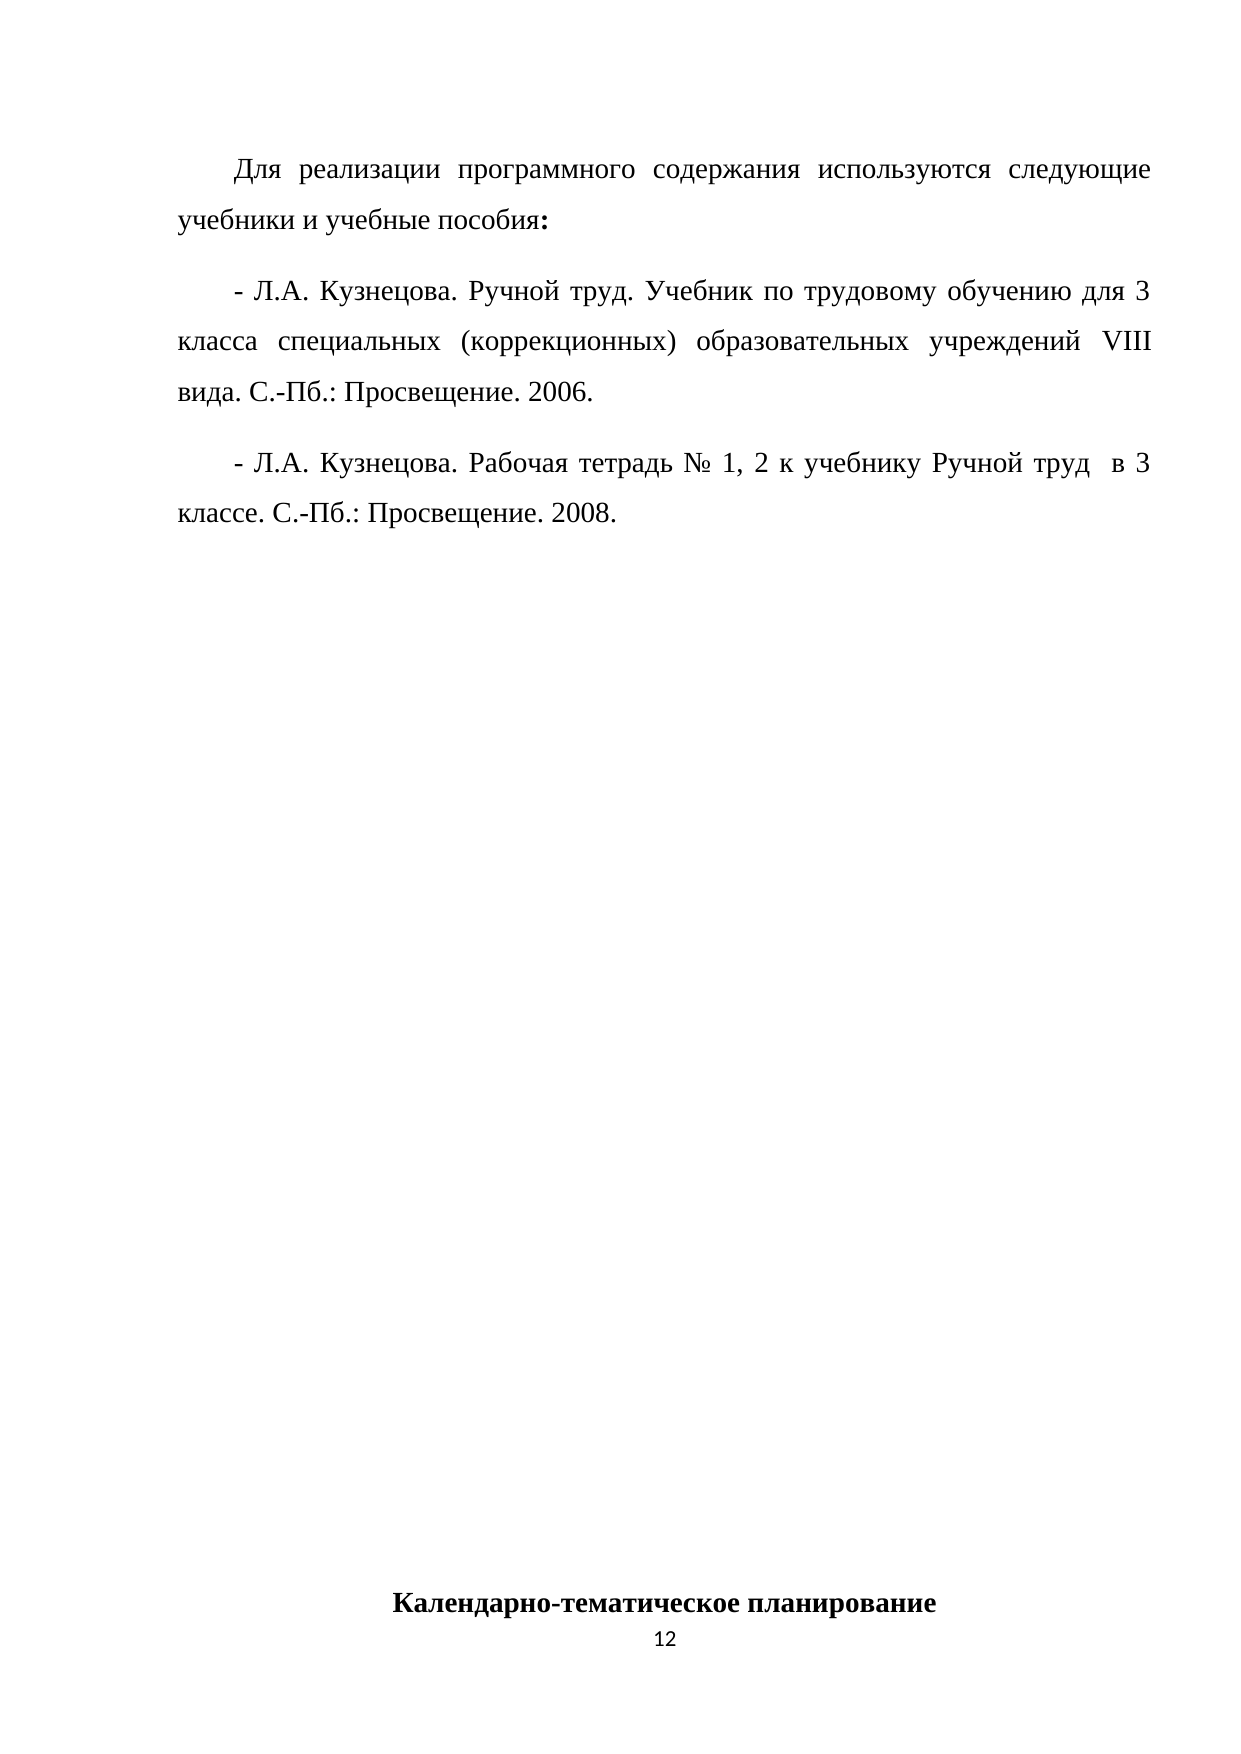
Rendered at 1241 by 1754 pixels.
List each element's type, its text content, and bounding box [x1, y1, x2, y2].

text Для реализации программного содержания используются следующие учебники и учебные пособия: [177, 152, 1152, 236]
text Календарно-тематическое планирование [177, 1585, 1152, 1619]
text - Л.А. Кузнецова. Ручной труд. Учебник по трудовому обучению для 3 класса специальных (коррекционных) образовательных учреждений VIII вида. С.-Пб.: Просвещение. 2006. [177, 273, 1152, 407]
text - Л.А. Кузнецова. Рабочая тетрадь № 1, 2 к учебнику Ручной труд в 3 классе. С.-Пб.: Просвещение. 2008. [177, 445, 1152, 529]
